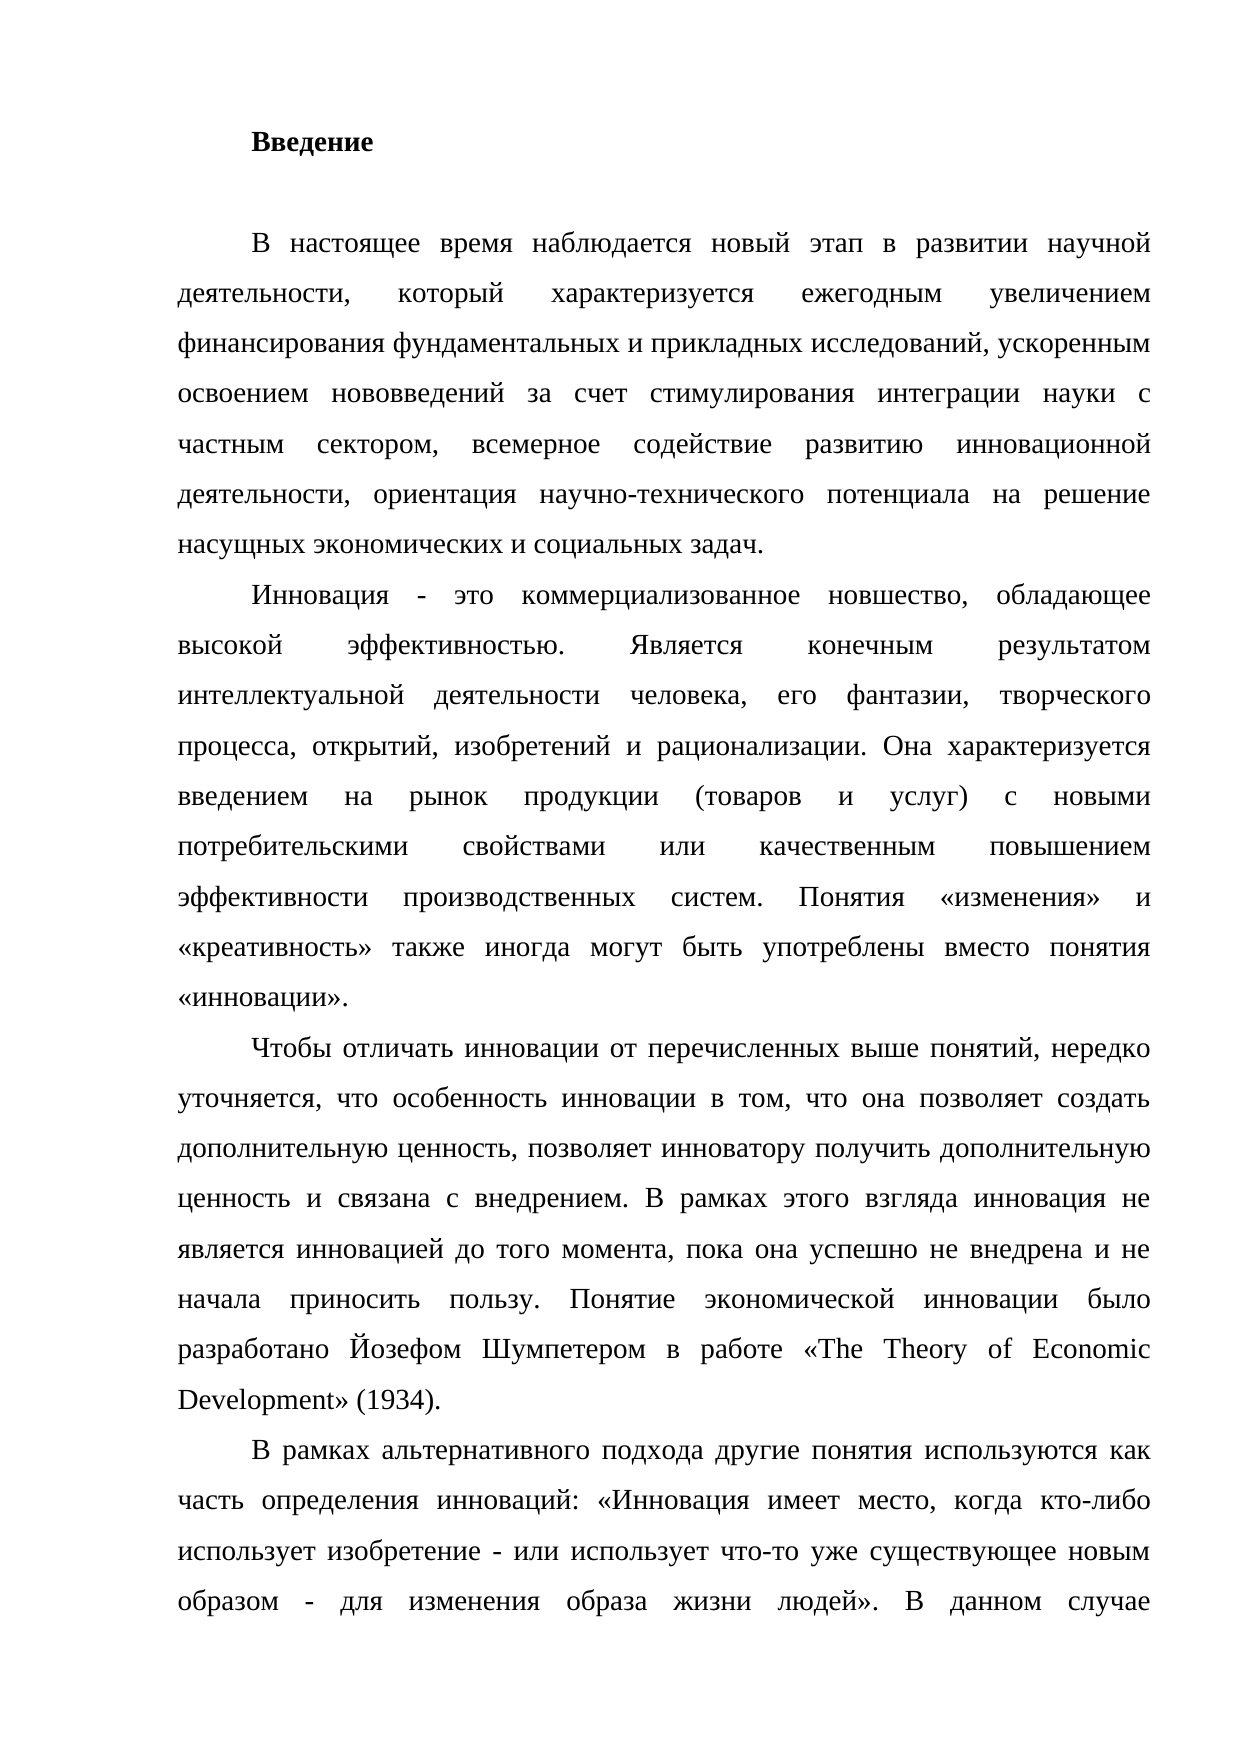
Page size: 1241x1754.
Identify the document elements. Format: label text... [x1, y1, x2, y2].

text Инновация - это коммерциализованное новшество, обладающее высокой эффективностью. Является конечным результатом интеллектуальной деятельности человека, его фантазии, творческого процесса, открытий, изобретений и рационализации. Она характеризуется введением на рынок продукции (товаров и услуг) с новыми потребительскими свойствами или качественным повышением эффективности производственных систем. Понятия «изменения» и «креативность» также иногда могут быть употреблены вместо понятия «инновации». [177, 577, 1152, 1013]
text Введение [177, 124, 1152, 158]
text Чтобы отличать инновации от перечисленных выше понятий, нередко уточняется, что особенность инновации в том, что она позволяет создать дополнительную ценность, позволяет инноватору получить дополнительную ценность и связана с внедрением. В рамках этого взгляда инновация не является инновацией до того момента, пока она успешно не внедрена и не начала приносить пользу. Понятие экономической инновации было разработано Йозефом Шумпетером в работе «The Theory of Economic Development» (1934). [177, 1030, 1152, 1415]
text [177, 1432, 1152, 1617]
text В настоящее время наблюдается новый этап в развитии научной деятельности, который характеризуется ежегодным увеличением финансирования фундаментальных и прикладных исследований, ускоренным освоением нововведений за счет стимулирования интеграции науки с частным сектором, всемерное содействие развитию инновационной деятельности, ориентация научно-технического потенциала на решение насущных экономических и социальных задач. [177, 225, 1152, 560]
